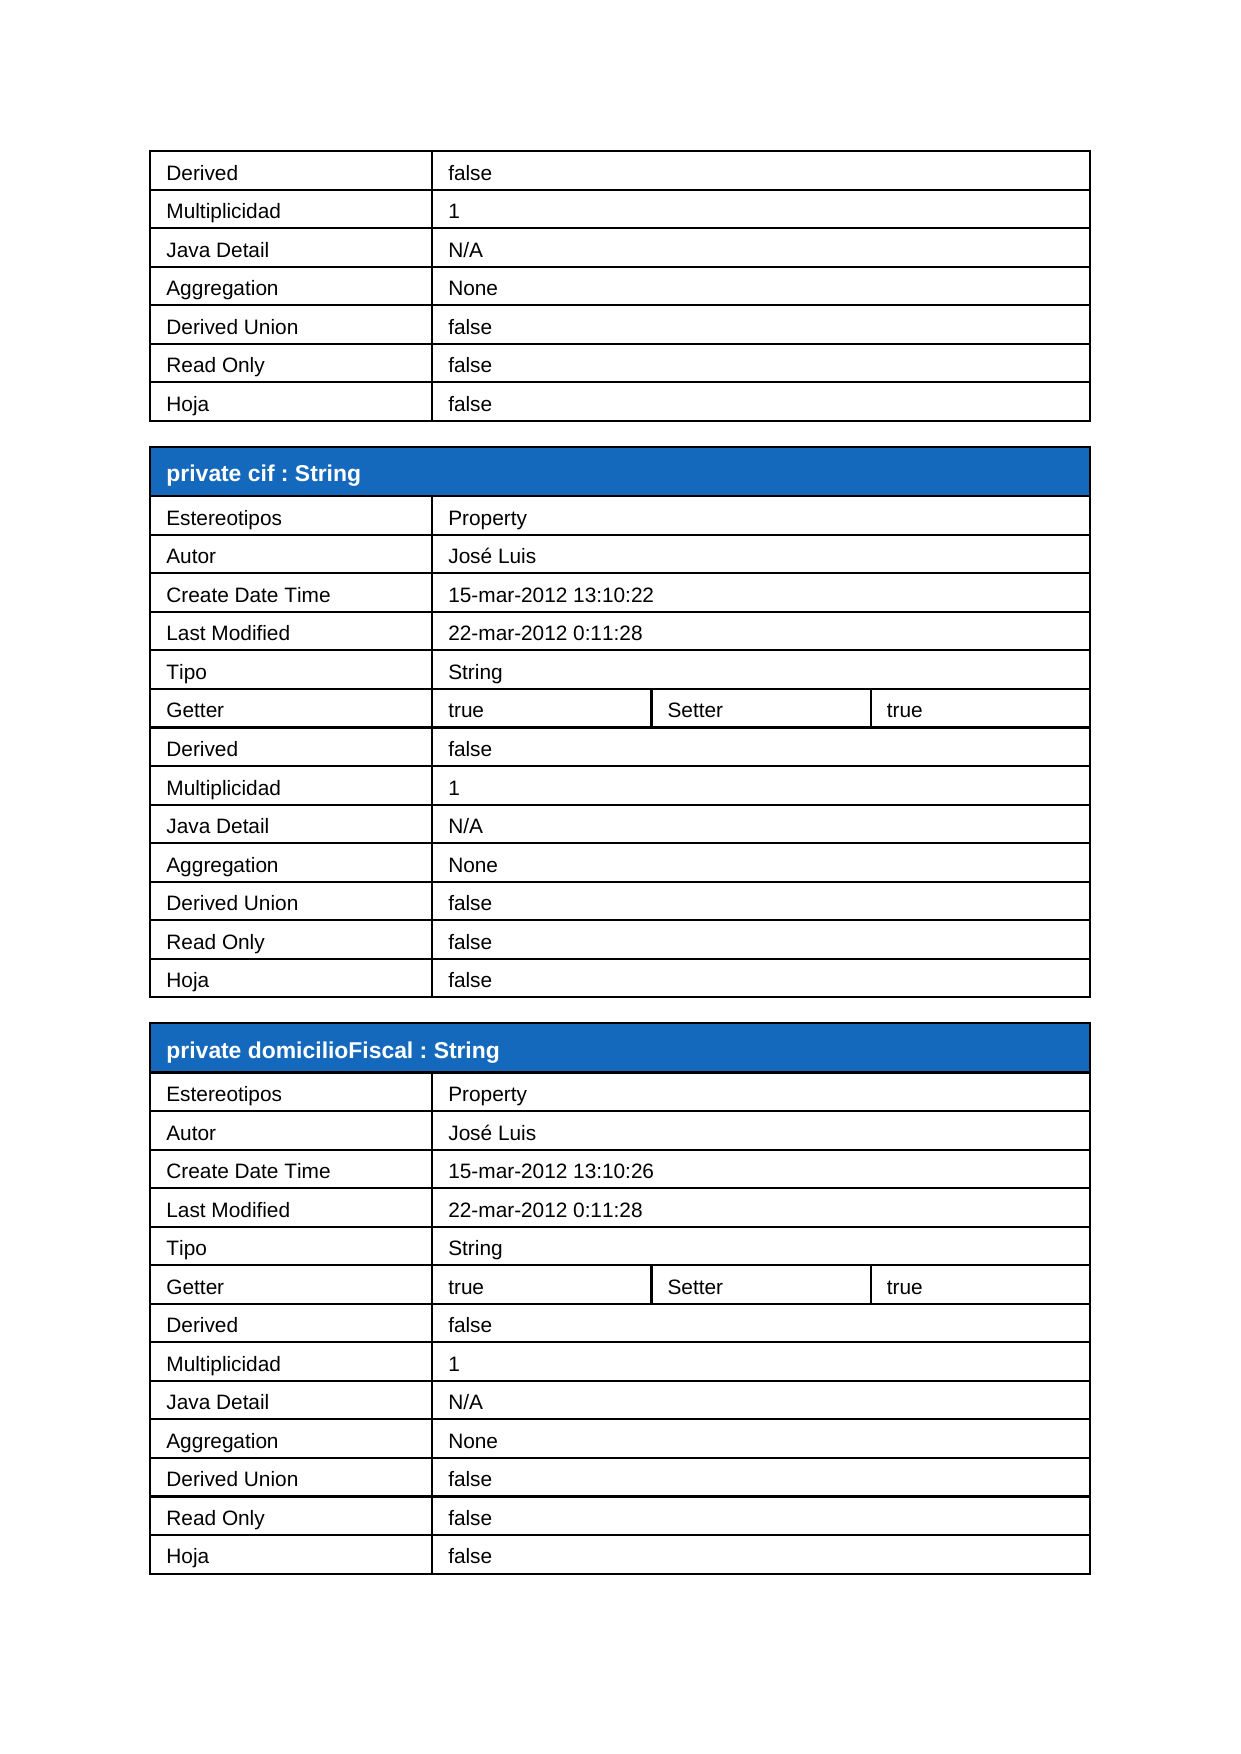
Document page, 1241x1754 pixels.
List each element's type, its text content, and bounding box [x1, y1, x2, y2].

table_cell Tipo [151, 651, 431, 688]
table_cell Read Only [151, 921, 431, 958]
table_cell Hoja [151, 383, 431, 420]
table_cell 15-mar-2012 13:10:22 [433, 574, 1089, 611]
table_cell Derived Union [151, 883, 431, 919]
table_cell Derived Union [151, 1459, 431, 1495]
table_cell Aggregation [151, 268, 431, 304]
table_cell true [872, 1266, 1089, 1303]
table_cell String [433, 651, 1089, 688]
table_header private cif : String [151, 448, 1089, 495]
table_cell 22-mar-2012 0:11:28 [433, 613, 1089, 649]
table_cell false [433, 1305, 1089, 1341]
table_cell true [433, 1266, 650, 1303]
table_cell false [433, 306, 1089, 343]
table_cell Derived [151, 729, 431, 765]
table_cell false [433, 1536, 1089, 1572]
table_cell Derived Union [151, 306, 431, 343]
table_cell Autor [151, 1112, 431, 1148]
table_cell Setter [653, 690, 870, 726]
table_cell 1 [433, 767, 1089, 803]
table_cell Estereotipos [151, 1074, 431, 1110]
table_cell N/A [433, 1382, 1089, 1418]
table_cell N/A [433, 229, 1089, 266]
table_cell String [433, 1228, 1089, 1264]
table_cell Estereotipos [151, 497, 431, 534]
table_cell Multiplicidad [151, 767, 431, 803]
table_cell false [433, 383, 1089, 420]
table_cell 15-mar-2012 13:10:26 [433, 1151, 1089, 1187]
table_cell false [433, 960, 1089, 996]
table_cell None [433, 844, 1089, 881]
table_cell Java Detail [151, 806, 431, 842]
table_cell Read Only [151, 1498, 431, 1534]
table_cell Getter [151, 690, 431, 726]
table_cell Create Date Time [151, 1151, 431, 1187]
table_cell None [433, 268, 1089, 304]
table_cell N/A [433, 806, 1089, 842]
table_cell Multiplicidad [151, 191, 431, 227]
table_cell Hoja [151, 960, 431, 996]
table_cell Aggregation [151, 844, 431, 881]
table_cell false [433, 1459, 1089, 1495]
table_cell Autor [151, 536, 431, 572]
table_cell Multiplicidad [151, 1343, 431, 1380]
table_cell Java Detail [151, 229, 431, 266]
table_cell Property [433, 1074, 1089, 1110]
table_cell false [433, 729, 1089, 765]
table_cell Last Modified [151, 1189, 431, 1226]
table_cell true [872, 690, 1089, 726]
table_cell José Luis [433, 536, 1089, 572]
table_cell false [433, 345, 1089, 381]
table_cell Setter [653, 1266, 870, 1303]
table_cell Create Date Time [151, 574, 431, 611]
table_cell Getter [151, 1266, 431, 1303]
table_cell 1 [433, 1343, 1089, 1380]
table_cell false [433, 883, 1089, 919]
table_cell Derived [151, 1305, 431, 1341]
table_cell Java Detail [151, 1382, 431, 1418]
table_cell Property [433, 497, 1089, 534]
table_header private domicilioFiscal : String [151, 1024, 1089, 1071]
table_cell 1 [433, 191, 1089, 227]
table_cell Derived [151, 152, 431, 188]
table_cell Aggregation [151, 1420, 431, 1457]
table_cell José Luis [433, 1112, 1089, 1148]
table_cell 22-mar-2012 0:11:28 [433, 1189, 1089, 1226]
table_cell false [433, 1498, 1089, 1534]
table_cell false [433, 152, 1089, 188]
table_cell false [433, 921, 1089, 958]
table_cell Hoja [151, 1536, 431, 1572]
table_cell true [433, 690, 650, 726]
table_cell Last Modified [151, 613, 431, 649]
table_cell Tipo [151, 1228, 431, 1264]
table_cell Read Only [151, 345, 431, 381]
table_cell None [433, 1420, 1089, 1457]
